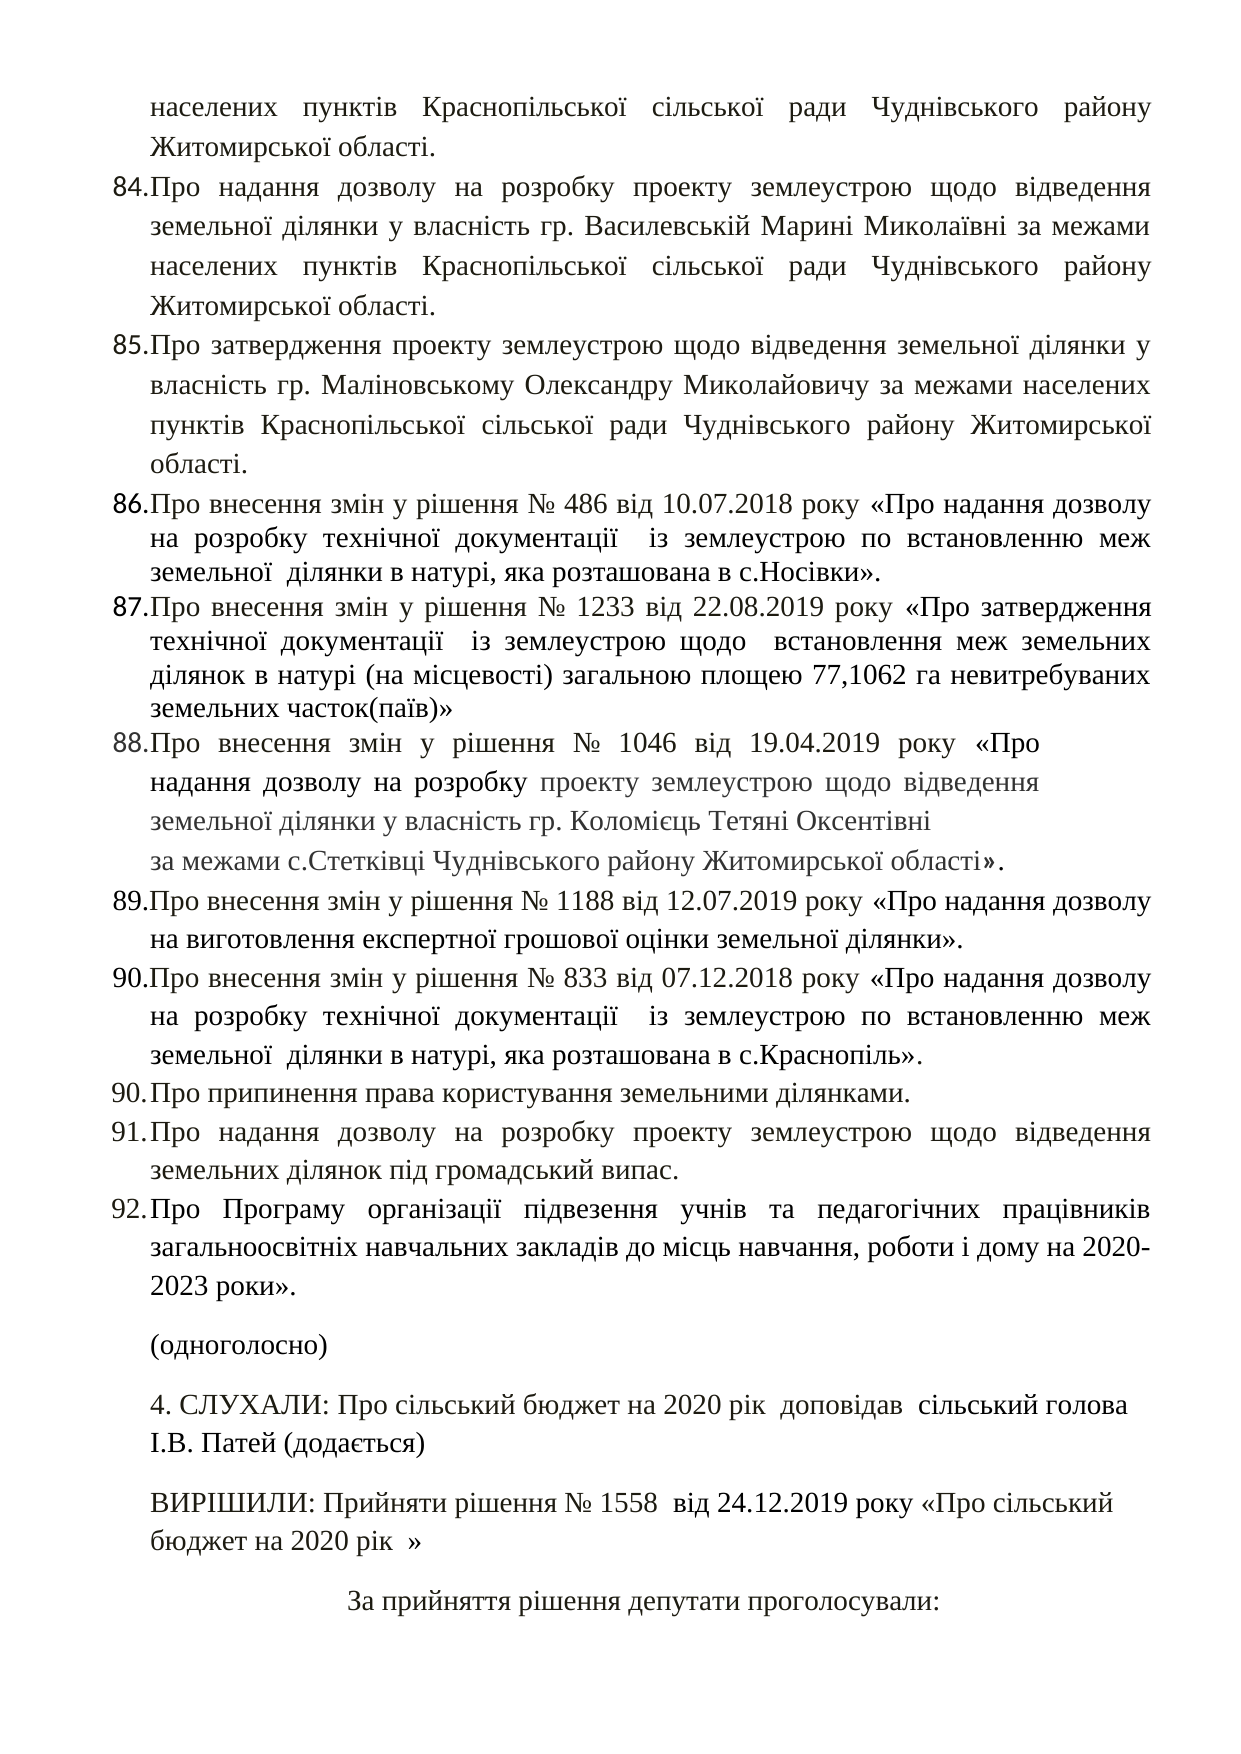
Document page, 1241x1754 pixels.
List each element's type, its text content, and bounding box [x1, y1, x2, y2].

list Про Програму організації підвезення учнів та педагогічних працівників загальноосвітніх навчальних закладів до місць навчання, роботи і дому на 2020- 2023 роки». [111, 1191, 1152, 1302]
list за межами с.Стетківці Чуднівського району Житомирської області». [150, 842, 1152, 877]
list Про припинення права користування земельними ділянками. [111, 1075, 1152, 1109]
list 89.Про внесення змін у рішення № 1188 від 12.07.2019 року «Про надання дозволу на виготовлення експертної грошової оцінки земельної ділянки». [112, 883, 1152, 955]
text (одноголосно) [150, 1327, 1152, 1361]
list Про затвердження проекту землеустрою щодо відведення земельної ділянки у власність гр. Маліновському Олександру Миколайовичу за межами населених пунктів Краснопільської сільської ради Чуднівського району Житомирської області. [112, 326, 1152, 480]
list Про надання дозволу на розробку проекту землеустрою щодо відведення земельної ділянки у власність гр. Василевській Марині Миколаївні за межами населених пунктів Краснопільської сільської ради Чуднівського району Житомирської області. [112, 168, 1152, 321]
text ВИРІШИЛИ: Прийняти рішення № 1558 від 24.12.2019 року «Про сільський бюджет на 2020 рік » [150, 1485, 1152, 1557]
list Про внесення змін у рішення № 1233 від 22.08.2019 року «Про затвердження технічної документації із землеустрою щодо встановлення меж земельних ділянок в натурі (на місцевості) загальною площею 77,1062 га невитребуваних земельних часток(паїв)» [112, 588, 1152, 724]
list Про надання дозволу на розробку проекту землеустрою щодо відведення земельних ділянок під громадський випас. [111, 1114, 1152, 1186]
text За прийняття рішення депутати проголосували: [150, 1583, 1152, 1616]
text 4. СЛУХАЛИ: Про сільський бюджет на 2020 рік доповідав сільський голова І.В. Патей (додається) [150, 1387, 1152, 1459]
list Про внесення змін у рішення № 1046 від 19.04.2019 року «Про надання дозволу на розробку проекту землеустрою щодо відведення земельної ділянки у власність гр. Коломієць Тетяні Оксентівні [112, 724, 1040, 837]
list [112, 88, 1152, 163]
list 90.Про внесення змін у рішення № 833 від 07.12.2018 року «Про надання дозволу на розробку технічної документації із землеустрою по встановленню меж земельної ділянки в натурі, яка розташована в с.Краснопіль». [112, 960, 1152, 1070]
list Про внесення змін у рішення № 486 від 10.07.2018 року «Про надання дозволу на розробку технічної документації із землеустрою по встановленню меж земельної ділянки в натурі, яка розташована в с.Носівки». [112, 485, 1152, 588]
